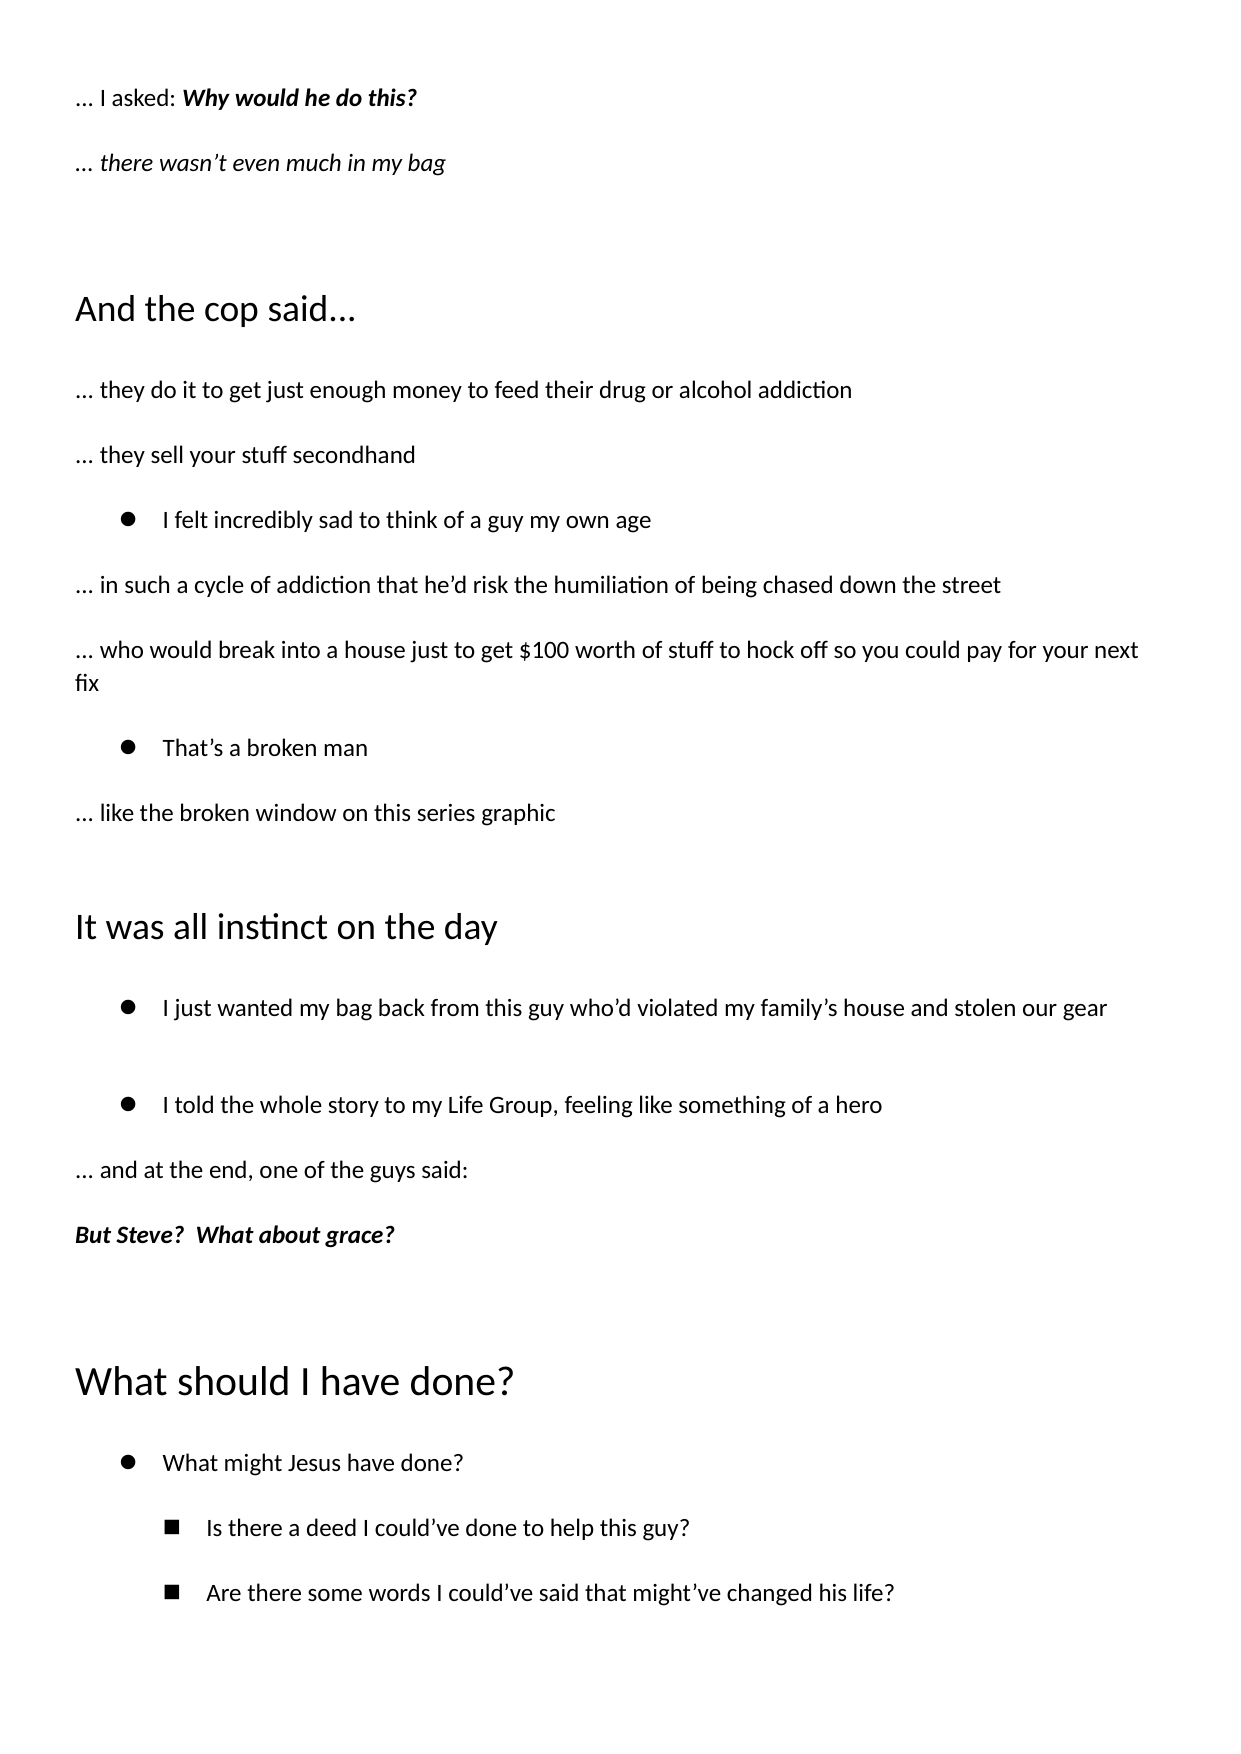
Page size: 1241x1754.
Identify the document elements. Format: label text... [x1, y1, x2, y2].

list That’s a broken man [119, 731, 1165, 763]
list ... there wasn’t even much in my bag [75, 146, 1165, 178]
list ... who would break into a house just to get $100 worth of stuff to hock off so you could pay for your next fix [75, 633, 1165, 698]
list What should I have done? [75, 1348, 1165, 1413]
list ... like the broken window on this series graphic [75, 796, 1165, 828]
list It was all instinct on the day [75, 893, 1165, 958]
list And the cop said... [75, 276, 1165, 341]
list But Steve? What about grace? [75, 1218, 1165, 1251]
list ... they do it to get just enough money to feed their drug or alcohol addiction [75, 373, 1165, 406]
list Is there a deed I could’ve done to help this guy? [162, 1511, 1165, 1543]
list What might Jesus have done? [119, 1446, 1165, 1478]
list Are there some words I could’ve said that might’ve changed his life? [162, 1576, 1165, 1608]
list ... in such a cycle of addiction that he’d risk the humiliation of being chased down the street [75, 568, 1165, 601]
list I told the whole story to my Life Group, feeling like something of a hero [119, 1088, 1165, 1121]
list ... they sell your stuff secondhand [75, 438, 1165, 471]
list ... I asked: Why would he do this? [75, 81, 1165, 113]
list I felt incredibly sad to think of a guy my own age [119, 503, 1165, 536]
list ... and at the end, one of the guys said: [75, 1153, 1165, 1186]
list I just wanted my bag back from this guy who’d violated my family’s house and stolen our gear [119, 991, 1165, 1023]
